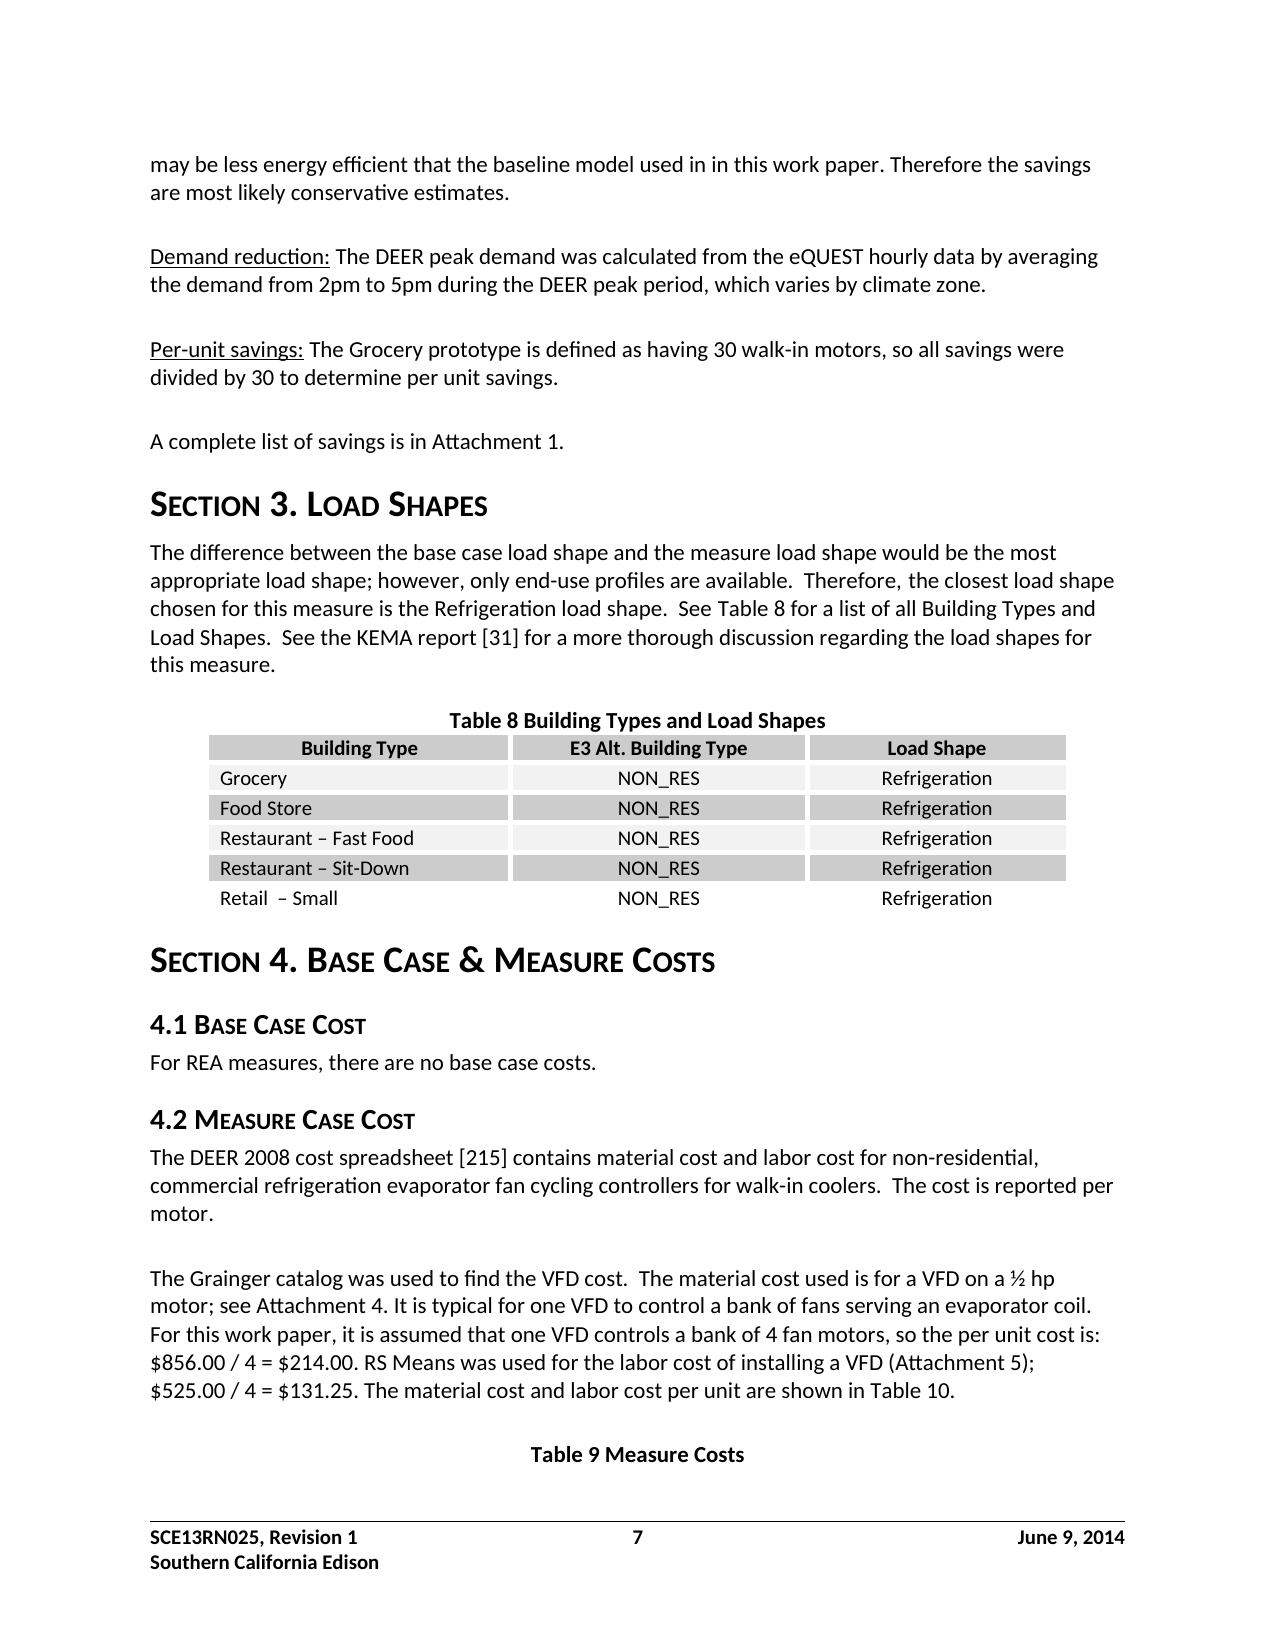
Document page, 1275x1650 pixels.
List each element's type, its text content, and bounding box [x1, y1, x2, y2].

text Table 8 Building Types and Load Shapes [150, 707, 1125, 735]
table_header Load Shape [810, 735, 1066, 760]
table_cell Food Store [209, 795, 508, 820]
table_cell Refrigeration [810, 885, 1066, 911]
table_cell NON_RES [513, 825, 805, 850]
text Table 9 Measure Costs [150, 1440, 1125, 1468]
table_cell Refrigeration [810, 765, 1066, 790]
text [150, 150, 1125, 206]
table_cell Retail – Small [209, 885, 508, 911]
table_cell NON_RES [513, 855, 805, 881]
subtitle 4.1 Base Case Cost [150, 1006, 1125, 1042]
table_cell NON_RES [513, 795, 805, 820]
table_cell Refrigeration [810, 825, 1066, 850]
subtitle Section 4. Base Case & Measure Costs [150, 936, 1125, 981]
text The DEER 2008 cost spreadsheet [215] contains material cost and labor cost for non-residential, commercial refrigeration evaporator fan cycling controllers for walk-in coolers. The cost is reported per motor. [150, 1143, 1125, 1227]
table_cell Refrigeration [810, 855, 1066, 881]
text Per-unit savings: The Grocery prototype is defined as having 30 walk-in motors, so all savings were divided by 30 to determine per unit savings. [150, 335, 1125, 391]
text The difference between the base case load shape and the measure load shape would be the most appropriate load shape; however, only end-use profiles are available. Therefore, the closest load shape chosen for this measure is the Refrigeration load shape. See Table 8 for a list of all Building Types and Load Shapes. See the KEMA report [31] for a more thorough discussion regarding the load shapes for this measure. [150, 538, 1125, 679]
table_cell Refrigeration [810, 795, 1066, 820]
table_cell Restaurant – Fast Food [209, 825, 508, 850]
subtitle 4.2 Measure Case Cost [150, 1101, 1125, 1137]
table_header E3 Alt. Building Type [513, 735, 805, 760]
subtitle Section 3. Load Shapes [150, 480, 1125, 526]
table_cell NON_RES [513, 885, 805, 911]
table_cell NON_RES [513, 765, 805, 790]
text Demand reduction: The DEER peak demand was calculated from the eQUEST hourly data by averaging the demand from 2pm to 5pm during the DEER peak period, which varies by climate zone. [150, 242, 1125, 298]
table_cell Grocery [209, 765, 508, 790]
text For REA measures, there are no base case costs. [150, 1048, 1125, 1076]
table_header Building Type [209, 735, 508, 760]
text The Grainger catalog was used to find the VFD cost. The material cost used is for a VFD on a ½ hp motor; see Attachment 4. It is typical for one VFD to control a bank of fans serving an evaporator coil. For this work paper, it is assumed that one VFD controls a bank of 4 fan motors, so the per unit cost is: $856.00 / 4 = $214.00. RS Means was used for the labor cost of installing a VFD (Attachment 5); $525.00 / 4 = $131.25. The material cost and labor cost per unit are shown in Table 10. [150, 1264, 1125, 1404]
table_cell Restaurant – Sit-Down [209, 855, 508, 881]
text A complete list of savings is in Attachment 1. [150, 427, 1125, 455]
